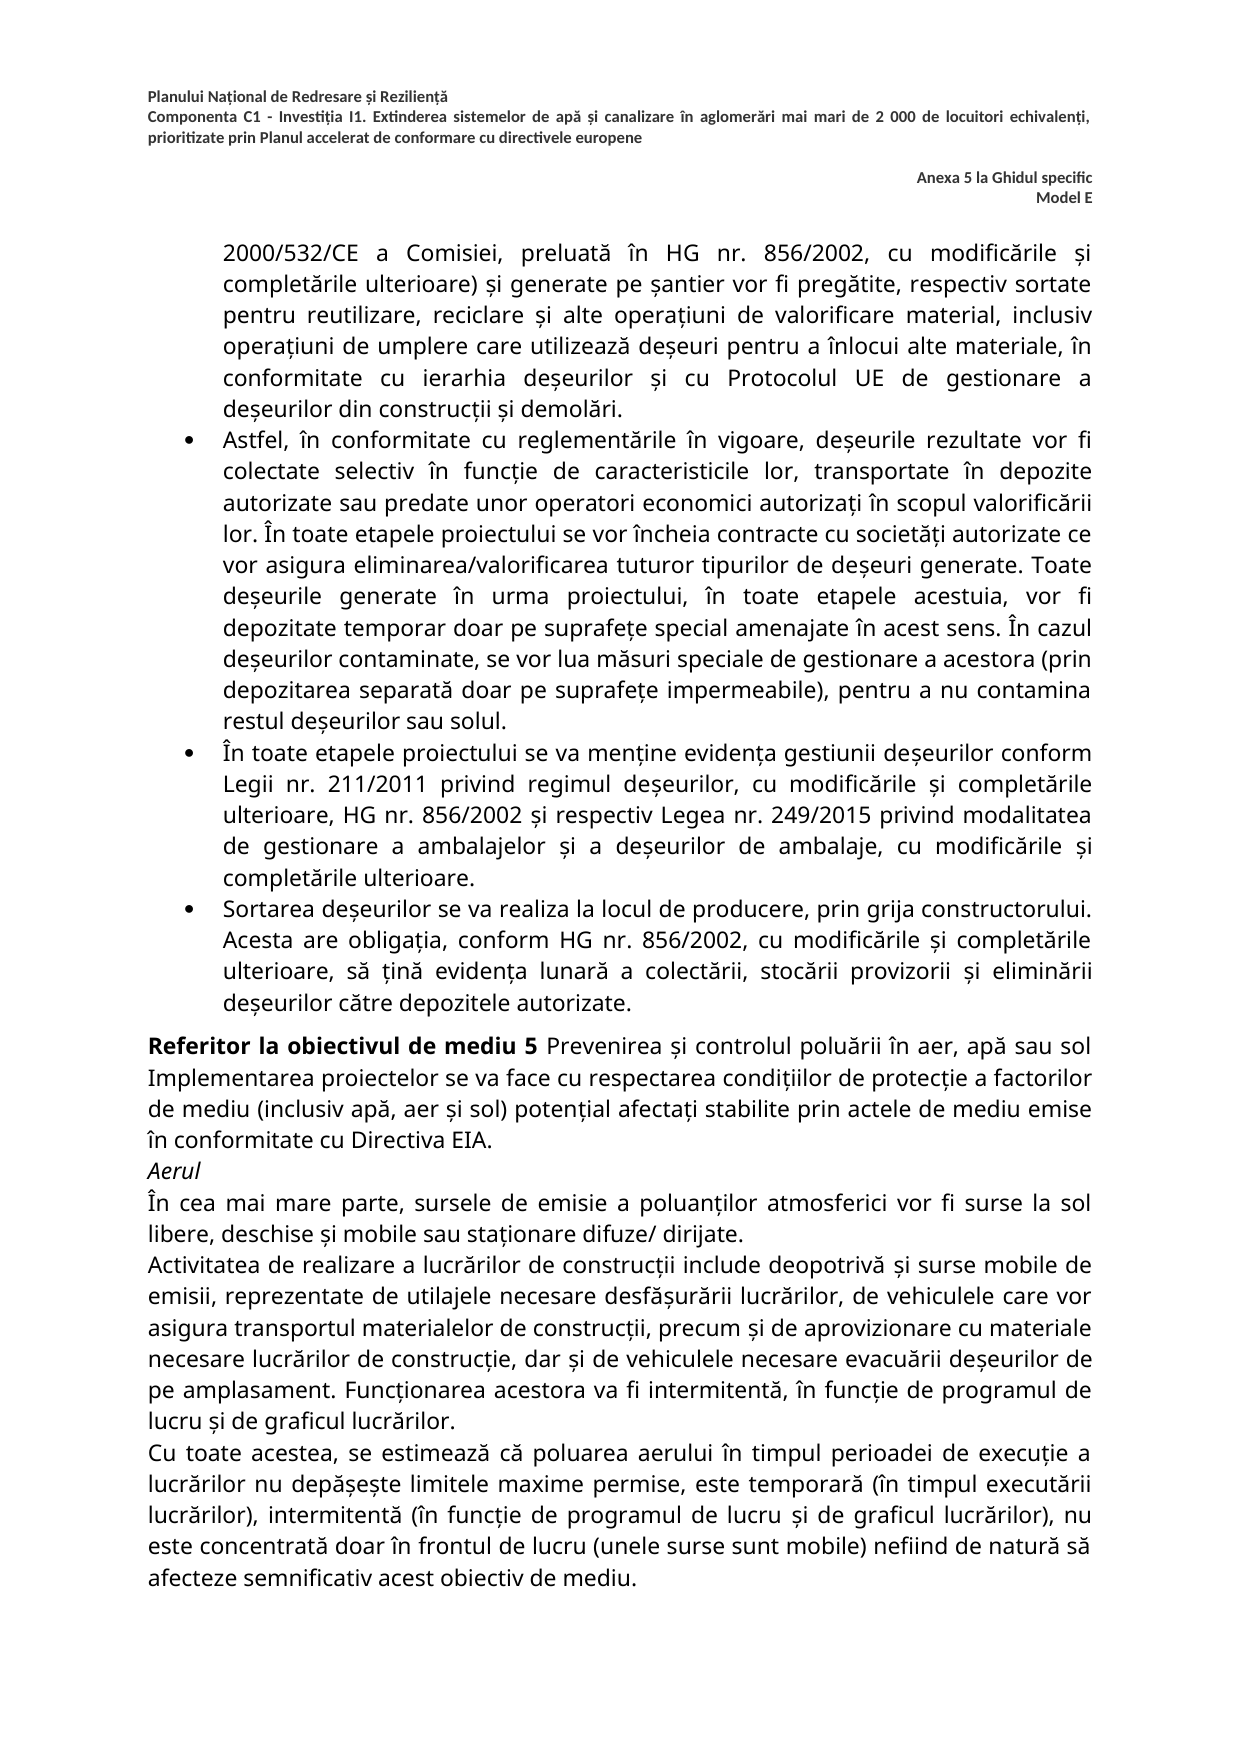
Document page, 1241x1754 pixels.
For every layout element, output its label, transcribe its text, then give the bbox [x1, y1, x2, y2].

list În toate etapele proiectului se va menţine evidenţa gestiunii deşeurilor conform Legii nr. 211/2011 privind regimul deşeurilor, cu modificările şi completările ulterioare, HG nr. 856/2002 şi respectiv Legea nr. 249/2015 privind modalitatea de gestionare a ambalajelor şi a deşeurilor de ambalaje, cu modificările şi completările ulterioare. [185, 737, 1093, 893]
text Cu toate acestea, se estimează că poluarea aerului în timpul perioadei de execuţie a lucrărilor nu depășeşte limitele maxime permise, este temporară (în timpul executării lucrărilor), intermitentă (în funcţie de programul de lucru şi de graficul lucrărilor), nu este concentrată doar în frontul de lucru (unele surse sunt mobile) nefiind de natură să afecteze semnificativ acest obiectiv de mediu. [148, 1437, 1093, 1593]
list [185, 237, 1093, 424]
text Referitor la obiectivul de mediu 5 Prevenirea și controlul poluării în aer, apă sau sol Implementarea proiectelor se va face cu respectarea condițiilor de protecție a factorilor de mediu (inclusiv apă, aer și sol) potențial afectați stabilite prin actele de mediu emise în conformitate cu Directiva EIA. [148, 1030, 1093, 1155]
list Astfel, în conformitate cu reglementările în vigoare, deşeurile rezultate vor fi colectate selectiv în funcţie de caracteristicile lor, transportate în depozite autorizate sau predate unor operatori economici autorizați în scopul valorificării lor. În toate etapele proiectului se vor încheia contracte cu societăţi autorizate ce vor asigura eliminarea/valorificarea tuturor tipurilor de deşeuri generate. Toate deşeurile generate în urma proiectului, în toate etapele acestuia, vor fi depozitate temporar doar pe suprafeţe special amenajate în acest sens. În cazul deşeurilor contaminate, se vor lua măsuri speciale de gestionare a acestora (prin depozitarea separată doar pe suprafeţe impermeabile), pentru a nu contamina restul deşeurilor sau solul. [185, 424, 1093, 737]
list Sortarea deşeurilor se va realiza la locul de producere, prin grija constructorului. Acesta are obligaţia, conform HG nr. 856/2002, cu modificările și completările ulterioare, să ţină evidenţa lunară a colectării, stocării provizorii şi eliminării deşeurilor către depozitele autorizate. [185, 893, 1093, 1018]
text Aerul [148, 1155, 1093, 1187]
text Activitatea de realizare a lucrărilor de construcţii include deopotrivă şi surse mobile de emisii, reprezentate de utilajele necesare desfăşurării lucrărilor, de vehiculele care vor asigura transportul materialelor de construcţii, precum şi de aprovizionare cu materiale necesare lucrărilor de construcţie, dar şi de vehiculele necesare evacuării deşeurilor de pe amplasament. Funcţionarea acestora va fi intermitentă, în funcţie de programul de lucru şi de graficul lucrărilor. [148, 1249, 1093, 1437]
text În cea mai mare parte, sursele de emisie a poluanţilor atmosferici vor fi surse la sol libere, deschise şi mobile sau staţionare difuze/ dirijate. [148, 1187, 1093, 1249]
